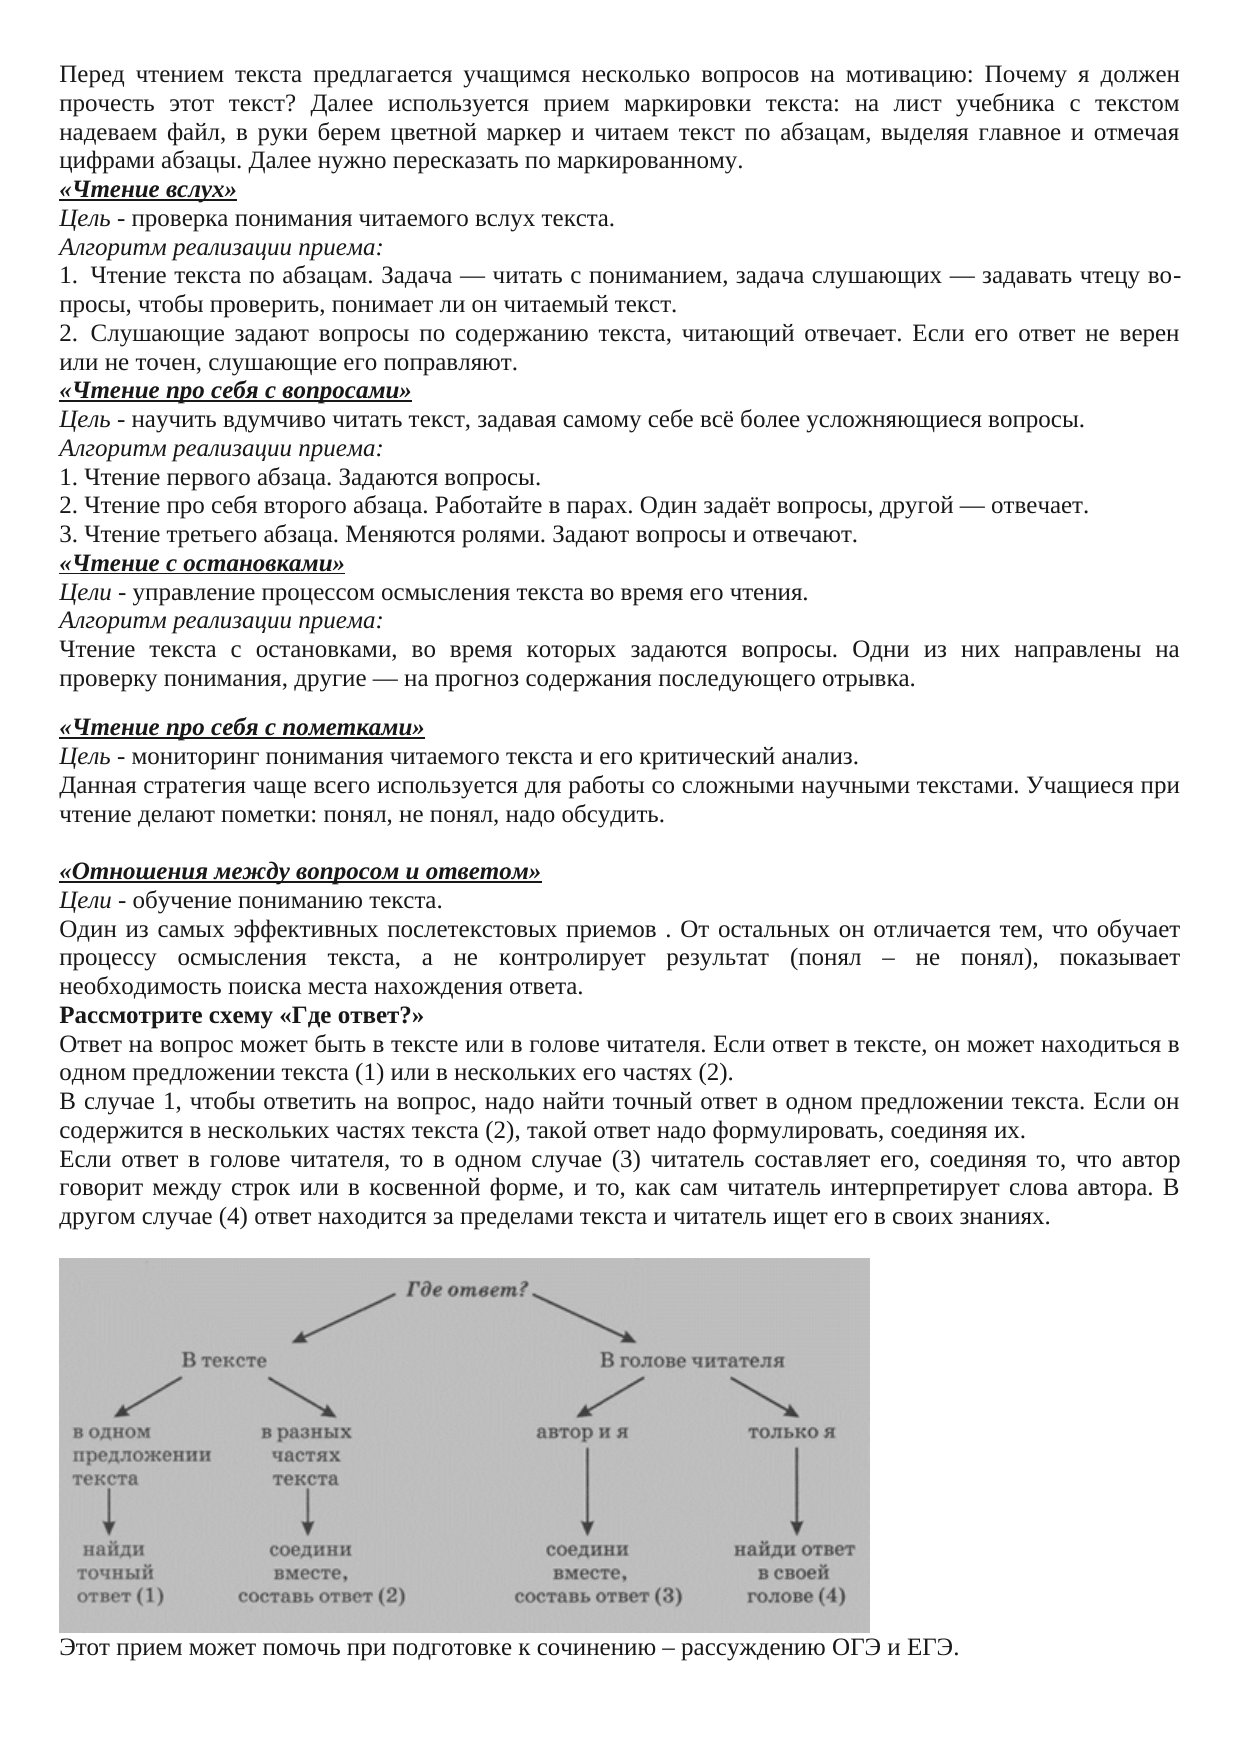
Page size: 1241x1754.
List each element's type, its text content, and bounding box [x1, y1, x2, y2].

text Цели - обучение пониманию текста. [59, 885, 1181, 914]
text В случае 1, чтобы ответить на вопрос, надо найти точный ответ в одном предложении текста. Если он содержится в нескольких частях текста (2), такой ответ надо формулировать, соединяя их. [59, 1086, 1181, 1144]
text Ответ на вопрос может быть в тексте или в голове читателя. Если ответ в тексте, он может находиться в одном предложении текста (1) или в нескольких его частях (2). [59, 1029, 1181, 1086]
text Цель - проверка понимания читаемого вслух текста. [59, 203, 1181, 232]
text Этот прием может помочь при подготовке к сочинению – рассуждению ОГЭ и ЕГЭ. [59, 1632, 1181, 1661]
text Перед чтением текста предлагается учащимся несколько вопросов на мотивацию: Почему я должен прочесть этот текст? Далее используется прием маркировки текста: на лист учебника с текстом надеваем файл, в руки берем цветной маркер и читаем текст по абзацам, выделяя главное и отмечая цифрами абзацы. Далее нужно пересказать по маркированному. [59, 59, 1181, 174]
text 2. Чтение про себя второго абзаца. Работайте в парах. Один задаёт вопросы, другой — отвечает. [59, 490, 1181, 519]
text 1. Чтение первого абзаца. Задаются вопросы. [59, 462, 1181, 490]
text Один из самых эффективных послетекстовых приемов . От остальных он отличается тем, что обучает процессу осмысления текста, а не контролирует результат (понял – не понял), показывает необходимость поиска места нахождения ответа. [59, 914, 1181, 1000]
picture [59, 1258, 870, 1633]
text «Чтение про себя с пометками» [59, 712, 1181, 741]
text Данная стратегия чаще всего используется для работы со сложными научными текстами. Учащиеся при чтение делают пометки: понял, не понял, надо обсудить. [59, 770, 1181, 827]
text «Чтение с остановками» [59, 548, 1181, 577]
text 2. Слушающие задают вопросы по содержанию текста, читающий отвечает. Если его ответ не верен или не точен, слушающие его поправляют. [59, 318, 1181, 375]
text Алгоритм реализации приема: [59, 605, 1181, 634]
text 1. Чтение текста по абзацам. Задача — читать с пониманием, задача слушающих — задавать чтецу вопросы, чтобы проверить, понимает ли он читаемый текст. [59, 260, 1181, 318]
text Цель - научить вдумчиво читать текст, задавая самому себе всё более усложняющиеся вопросы. [59, 404, 1181, 433]
text Алгоритм реализации приема: [59, 433, 1181, 462]
text 3. Чтение третьего абзаца. Меняются ролями. Задают вопросы и отвечают. [59, 519, 1181, 548]
text Цели - управление процессом осмысления текста во время его чтения. [59, 577, 1181, 605]
text Если ответ в голове читателя, то в одном случае (3) читатель составляет его, соединяя то, что автор говорит между строк или в косвенной форме, и то, как сам читатель интерпретирует слова автора. В другом случае (4) ответ находится за пределами текста и читатель ищет его в своих знаниях. [59, 1144, 1181, 1230]
text Рассмотрите схему «Где ответ?» [59, 1000, 1181, 1029]
text Цель - мониторинг понимания читаемого текста и его критический анализ. [59, 741, 1181, 770]
text Чтение текста с остановками, во время которых задаются вопросы. Одни из них направлены на проверку понимания, другие — на прогноз содержания последующего отрывка. [59, 634, 1181, 692]
text «Отношения между вопросом и ответом» [59, 856, 1181, 885]
text «Чтение вслух» [59, 174, 1181, 203]
text Алгоритм реализации приема: [59, 232, 1181, 260]
text «Чтение про себя с вопросами» [59, 375, 1181, 404]
